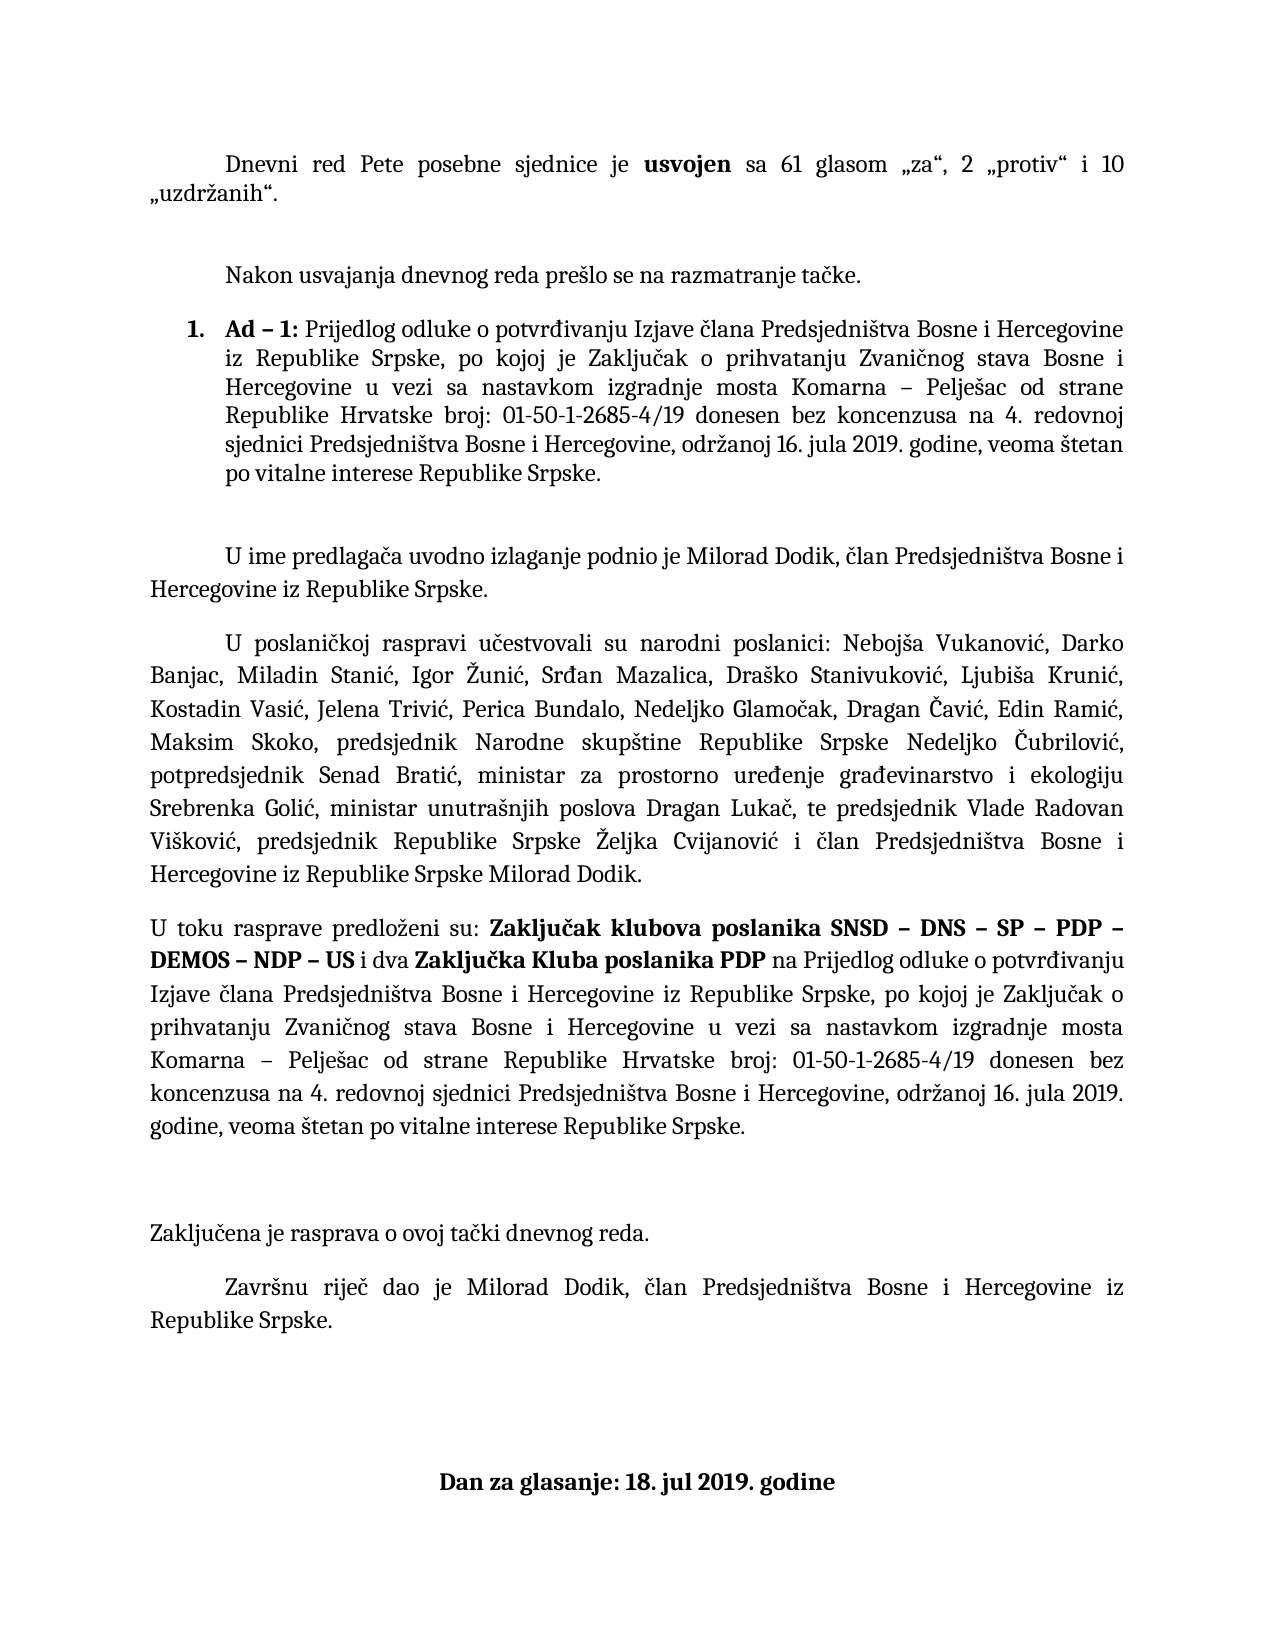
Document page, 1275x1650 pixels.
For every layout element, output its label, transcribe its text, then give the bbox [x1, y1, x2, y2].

text U ime predlagača uvodno izlaganje podnio je Milorad Dodik, član Predsjedništva Bosne i Hercegovine iz Republike Srpske. [150, 542, 1125, 603]
text Završnu riječ dao je Milorad Dodik, član Predsjedništva Bosne i Hercegovine iz Republike Srpske. [150, 1273, 1125, 1335]
text Zaključena je rasprava o ovoj tački dnevnog reda. [150, 1219, 1125, 1248]
list Ad – 1: Prijedlog odluke o potvrđivanju Izjave člana Predsjedništva Bosne i Hercegovine iz Republike Srpske, po kojoj je Zaključak o prihvatanju Zvaničnog stava Bosne i Hercegovine u vezi sa nastavkom izgradnje mosta Komarna – Pelješac od strane Republike Hrvatske broj: 01-50-1-2685-4/19 donesen bez koncenzusa na 4. redovnoj sjednici Predsjedništva Bosne i Hercegovine, održanoj 16. jula 2019. godine, veoma štetan po vitalne interese Republike Srpske. [187, 315, 1125, 488]
list Dnevni red Pete posebne sjednice je usvojen sa 61 glasom „za“, 2 „protiv“ i 10 „uzdržanih“. [150, 150, 1125, 207]
text Nakon usvajanja dnevnog reda prešlo se na razmatranje tačke. [150, 261, 1125, 290]
text U poslaničkoj raspravi učestvovali su narodni poslanici: Nebojša Vukanović, Darko Banjac, Miladin Stanić, Igor Žunić, Srđan Mazalica, Draško Stanivuković, Ljubiša Krunić, Kostadin Vasić, Jelena Trivić, Perica Bundalo, Nedeljko Glamočak, Dragan Čavić, Edin Ramić, Maksim Skoko, predsjednik Narodne skupštine Republike Srpske Nedeljko Čubrilović, potpredsjednik Senad Bratić, ministar za prostorno uređenje građevinarstvo i ekologiju Srebrenka Golić, ministar unutrašnjih poslova Dragan Lukač, te predsjednik Vlade Radovan Višković, predsjednik Republike Srpske Željka Cvijanović i član Predsjedništva Bosne i Hercegovine iz Republike Srpske Milorad Dodik. [150, 628, 1125, 888]
text U toku rasprave predloženi su: Zaključak klubova poslanika SNSD – DNS – SP – PDP – DEMOS – NDP – US i dva Zaključka Kluba poslanika PDP na Prijedlog odluke o potvrđivanju Izjave člana Predsjedništva Bosne i Hercegovine iz Republike Srpske, po kojoj je Zaključak o prihvatanju Zvaničnog stava Bosne i Hercegovine u vezi sa nastavkom izgradnje mosta Komarna – Pelješac od strane Republike Hrvatske broj: 01-50-1-2685-4/19 donesen bez koncenzusa na 4. redovnoj sjednici Predsjedništva Bosne i Hercegovine, održanoj 16. jula 2019. godine, veoma štetan po vitalne interese Republike Srpske. [150, 913, 1125, 1140]
text Dan za glasanje: 18. jul 2019. godine [150, 1468, 1125, 1496]
